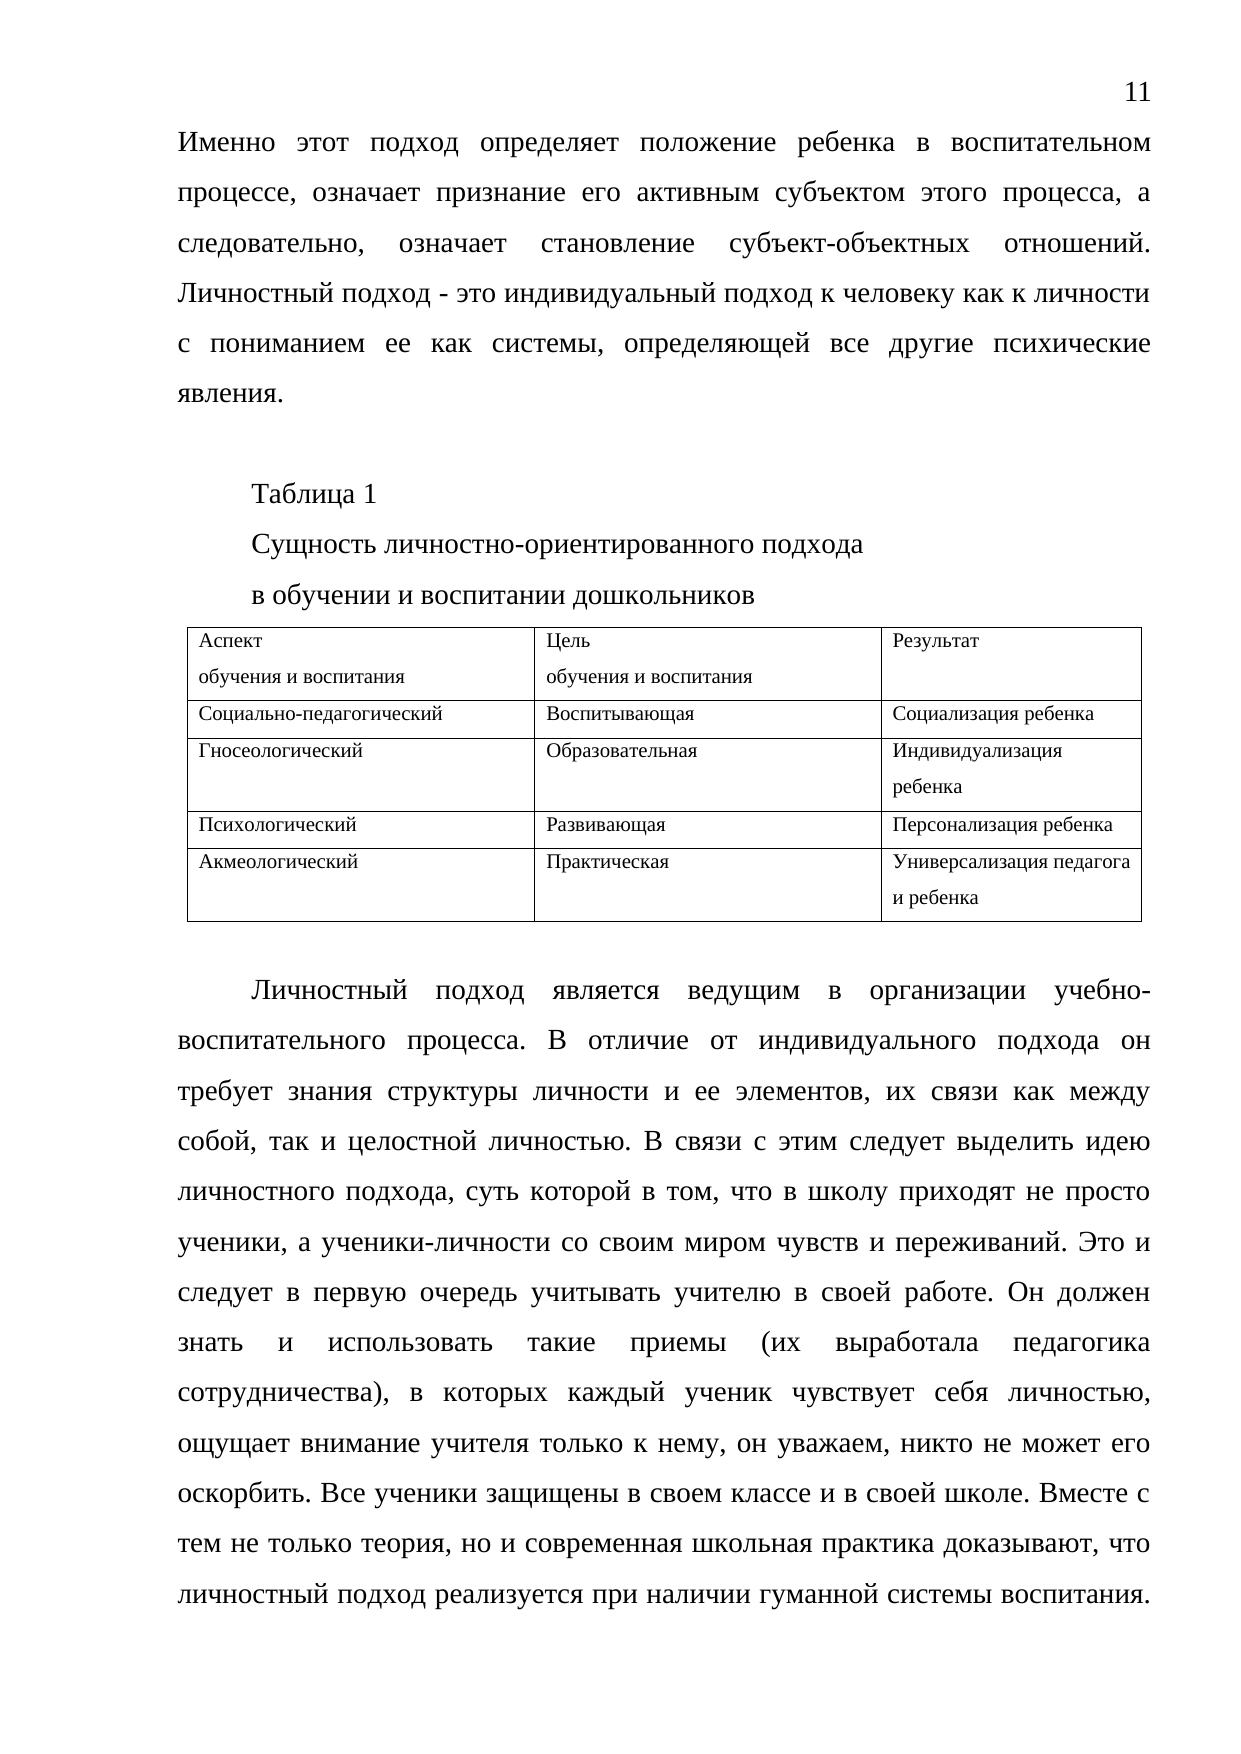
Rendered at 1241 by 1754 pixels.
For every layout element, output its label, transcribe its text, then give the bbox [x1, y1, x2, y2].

table_header Аспект обучения и воспитания [188, 628, 534, 700]
table_cell Универсализация педагога и ребенка [882, 849, 1141, 921]
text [177, 124, 1152, 409]
text в обучении и воспитании дошкольников [177, 577, 1152, 610]
table_cell Психологический [188, 812, 534, 848]
table_cell Социально-педагогический [188, 701, 534, 737]
table_cell Гносеологический [188, 739, 534, 811]
table_cell Индивидуализация ребенка [882, 739, 1141, 811]
table_header Цель обучения и воспитания [535, 628, 881, 700]
table_cell Развивающая [535, 812, 881, 848]
table_cell Образовательная [535, 739, 881, 811]
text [177, 972, 1152, 1609]
table_cell Практическая [535, 849, 881, 921]
table_cell Социализация ребенка [882, 701, 1141, 737]
text Сущность личностно-ориентированного подхода [177, 527, 1152, 560]
table_cell Акмеологический [188, 849, 534, 921]
text Таблица 1 [177, 476, 1152, 510]
table_cell Воспитывающая [535, 701, 881, 737]
table_header Результат [882, 628, 1141, 700]
table_cell Персонализация ребенка [882, 812, 1141, 848]
